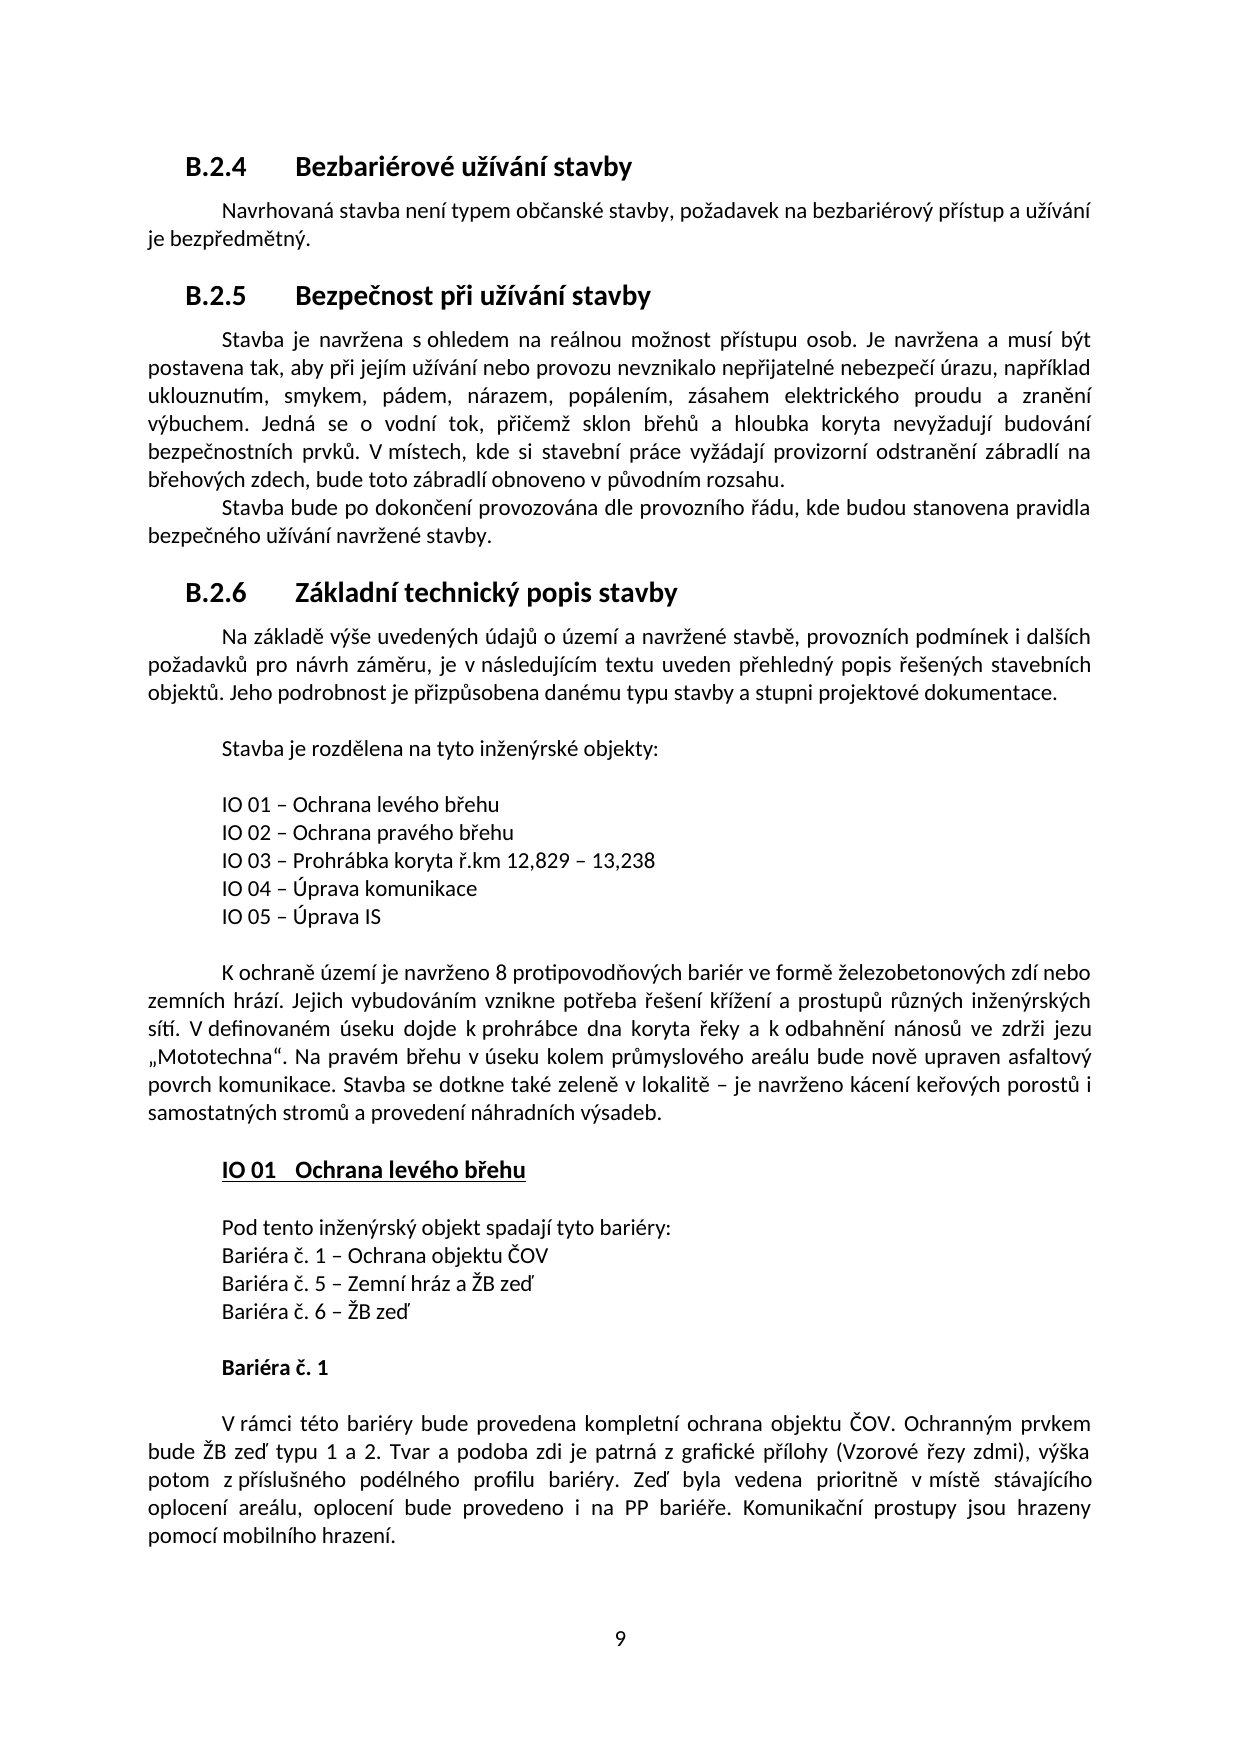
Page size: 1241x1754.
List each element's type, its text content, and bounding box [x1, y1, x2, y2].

text IO 01 – Ochrana levého břehu [148, 790, 1092, 818]
text IO 02 – Ochrana pravého břehu [148, 818, 1092, 846]
text Pod tento inženýrský objekt spadají tyto bariéry: [148, 1213, 1092, 1241]
text Stavba bude po dokončení provozována dle provozního řádu, kde budou stanovena pravidla bezpečného užívání navržené stavby. [148, 493, 1092, 549]
text Stavba je rozdělena na tyto inženýrské objekty: [148, 734, 1092, 762]
text Navrhovaná stavba není typem občanské stavby, požadavek na bezbariérový přístup a užívání je bezpředmětný. [148, 196, 1092, 252]
subtitle Bezpečnost při užívání stavby [185, 277, 1092, 312]
text V rámci této bariéry bude provedena kompletní ochrana objektu ČOV. Ochranným prvkem bude ŽB zeď typu 1 a 2. Tvar a podoba zdi je patrná z grafické přílohy (Vzorové řezy zdmi), výška potom z příslušného podélného profilu bariéry. Zeď byla vedena prioritně v místě stávajícího oplocení areálu, oplocení bude provedeno i na PP bariéře. Komunikační prostupy jsou hrazeny pomocí mobilního hrazení. [148, 1409, 1092, 1549]
text IO 03 – Prohrábka koryta ř.km 12,829 – 13,238 [148, 846, 1092, 874]
text Na základě výše uvedených údajů o území a navržené stavbě, provozních podmínek i dalších požadavků pro návrh záměru, je v následujícím textu uveden přehledný popis řešených stavebních objektů. Jeho podrobnost je přizpůsobena danému typu stavby a stupni projektové dokumentace. [148, 622, 1092, 706]
text Bariéra č. 1 [148, 1353, 1092, 1381]
text IO 05 – Úprava IS [148, 902, 1092, 930]
subtitle Základní technický popis stavby [185, 574, 1092, 610]
text Bariéra č. 5 – Zemní hráz a ŽB zeď [148, 1269, 1092, 1297]
text IO 04 – Úprava komunikace [148, 874, 1092, 902]
subtitle Bezbariérové užívání stavby [185, 148, 1092, 183]
text IO 01 Ochrana levého břehu [148, 1154, 1092, 1185]
text K ochraně území je navrženo 8 protipovodňových bariér ve formě železobetonových zdí nebo zemních hrází. Jejich vybudováním vznikne potřeba řešení křížení a prostupů různých inženýrských sítí. V definovaném úseku dojde k prohrábce dna koryta řeky a k odbahnění nánosů ve zdrži jezu „Mototechna“. Na pravém břehu v úseku kolem průmyslového areálu bude nově upraven asfaltový povrch komunikace. Stavba se dotkne také zeleně v lokalitě – je navrženo kácení keřových porostů i samostatných stromů a provedení náhradních výsadeb. [148, 958, 1092, 1127]
text Stavba je navržena s ohledem na reálnou možnost přístupu osob. Je navržena a musí být postavena tak, aby při jejím užívání nebo provozu nevznikalo nepřijatelné nebezpečí úrazu, například uklouznutím, smykem, pádem, nárazem, popálením, zásahem elektrického proudu a zranění výbuchem. Jedná se o vodní tok, přičemž sklon břehů a hloubka koryta nevyžadují budování bezpečnostních prvků. V místech, kde si stavební práce vyžádají provizorní odstranění zábradlí na břehových zdech, bude toto zábradlí obnoveno v původním rozsahu. [148, 325, 1092, 493]
text Bariéra č. 1 – Ochrana objektu ČOV [148, 1241, 1092, 1269]
text Bariéra č. 6 – ŽB zeď [148, 1297, 1092, 1325]
